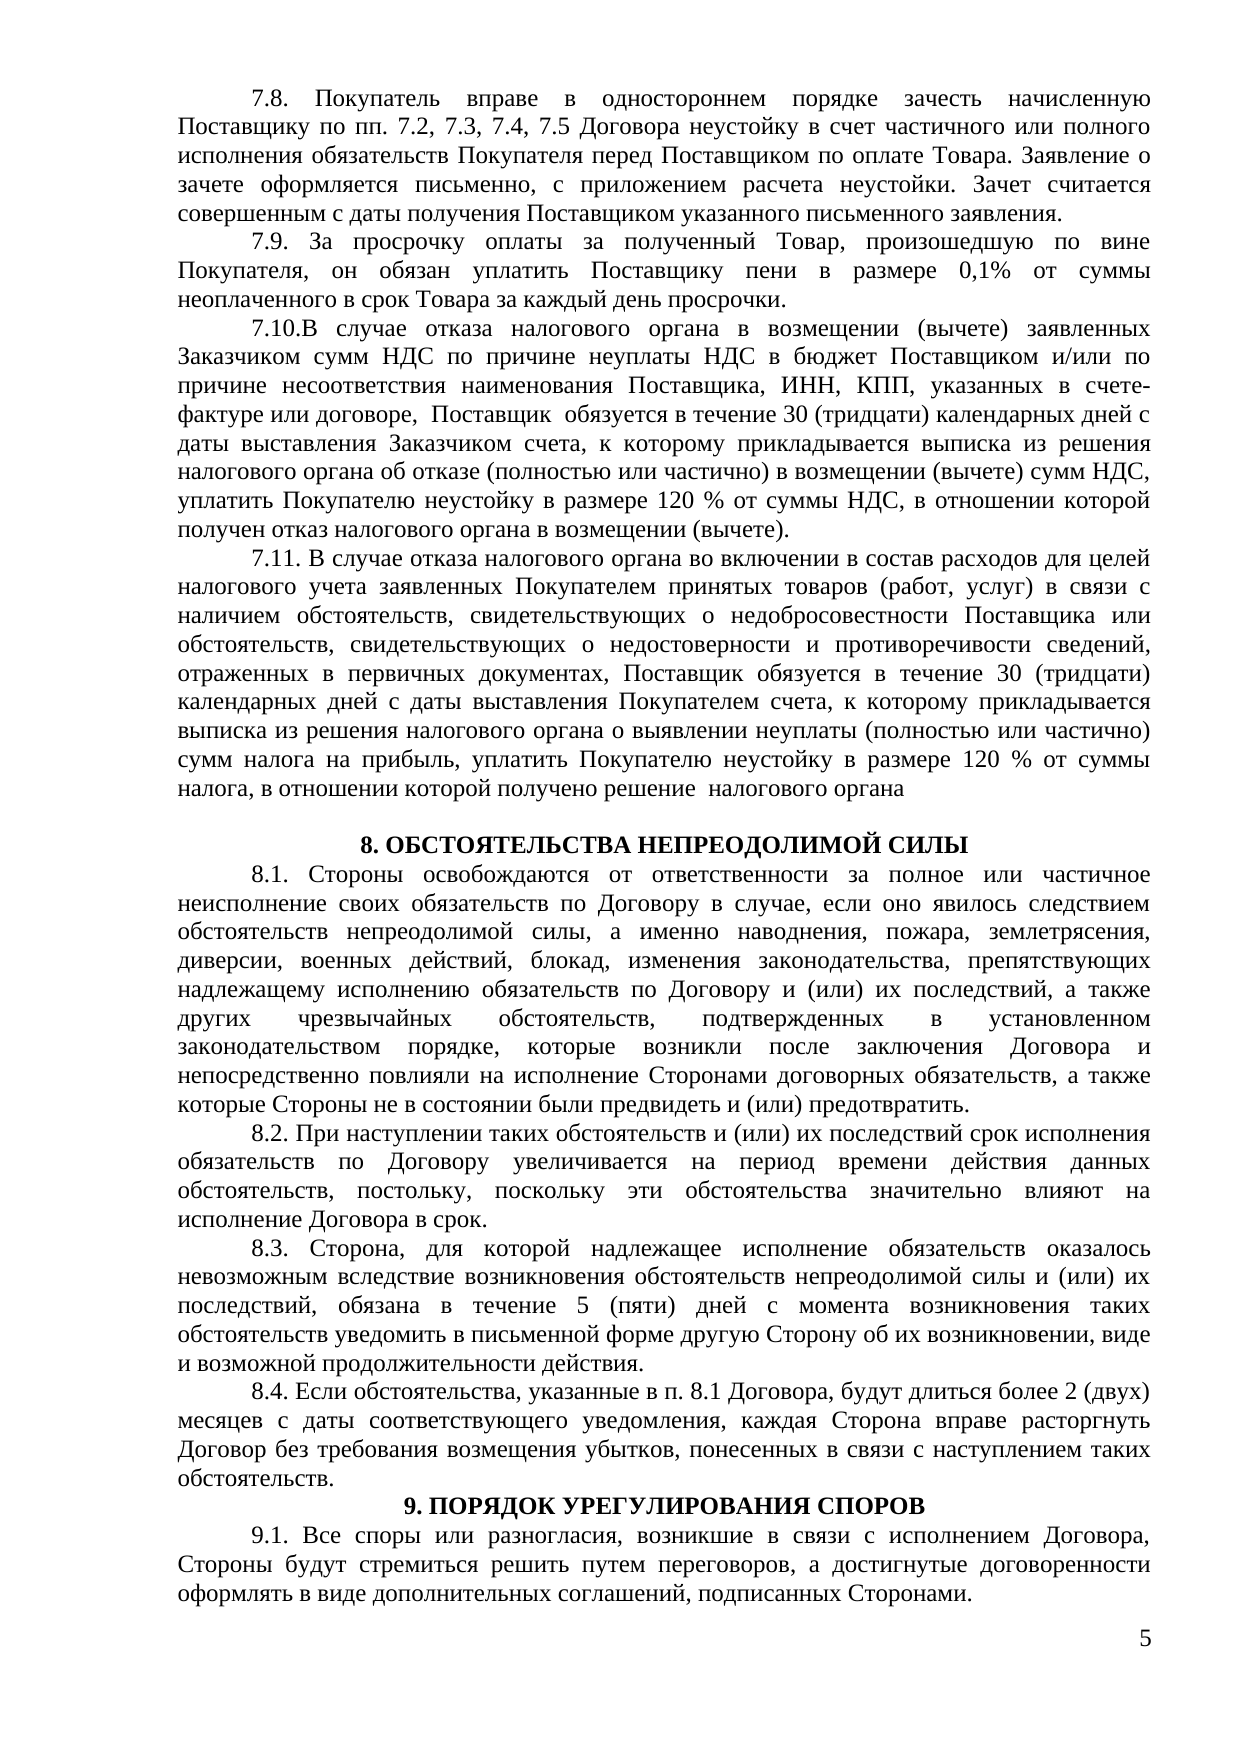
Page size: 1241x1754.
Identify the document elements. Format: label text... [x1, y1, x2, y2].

text 7.10.В случае отказа налогового органа в возмещении (вычете) заявленных Заказчиком сумм НДС по причине неуплаты НДС в бюджет Поставщиком и/или по причине несоответствия наименования Поставщика, ИНН, КПП, указанных в счете-фактуре или договоре, Поставщик обязуется в течение 30 (тридцати) календарных дней с даты выставления Заказчиком счета, к которому прикладывается выписка из решения налогового органа об отказе (полностью или частично) в возмещении (вычете) сумм НДС, уплатить Покупателю неустойку в размере 120 % от суммы НДС, в отношении которой получен отказ налогового органа в возмещении (вычете). [177, 313, 1152, 543]
text 8.2. При наступлении таких обстоятельств и (или) их последствий срок исполнения обязательств по Договору увеличивается на период времени действия данных обстоятельств, постольку, поскольку эти обстоятельства значительно влияют на исполнение Договора в срок. [177, 1118, 1152, 1233]
text 7.11. В случае отказа налогового органа во включении в состав расходов для целей налогового учета заявленных Покупателем принятых товаров (работ, услуг) в связи с наличием обстоятельств, свидетельствующих о недобросовестности Поставщика или обстоятельств, свидетельствующих о недостоверности и противоречивости сведений, отраженных в первичных документах, Поставщик обязуется в течение 30 (тридцати) календарных дней с даты выставления Покупателем счета, к которому прикладывается выписка из решения налогового органа о выявлении неуплаты (полностью или частично) сумм налога на прибыль, уплатить Покупателю неустойку в размере 120 % от суммы налога, в отношении которой получено решение налогового органа [177, 543, 1152, 801]
text 8.3. Сторона, для которой надлежащее исполнение обязательств оказалось невозможным вследствие возникновения обстоятельств непреодолимой силы и (или) их последствий, обязана в течение 5 (пяти) дней с момента возникновения таких обстоятельств уведомить в письменной форме другую Сторону об их возникновении, виде и возможной продолжительности действия. [177, 1233, 1152, 1376]
text 8. ОБСТОЯТЕЛЬСТВА НЕПРЕОДОЛИМОЙ СИЛЫ [177, 830, 1152, 859]
text 9. ПОРЯДОК УРЕГУЛИРОВАНИЯ СПОРОВ [177, 1491, 1152, 1520]
text 7.9. За просрочку оплаты за полученный Товар, произошедшую по вине Покупателя, он обязан уплатить Поставщику пени в размере 0,1% от суммы неоплаченного в срок Товара за каждый день просрочки. [177, 226, 1152, 313]
text 8.4. Если обстоятельства, указанные в п. 8.1 Договора, будут длиться более 2 (двух) месяцев с даты соответствующего уведомления, каждая Сторона вправе расторгнуть Договор без требования возмещения убытков, понесенных в связи с наступлением таких обстоятельств. [177, 1376, 1152, 1491]
text 9.1. Все споры или разногласия, возникшие в связи с исполнением Договора, Стороны будут стремиться решить путем переговоров, а достигнутые договоренности оформлять в виде дополнительных соглашений, подписанных Сторонами. [177, 1520, 1152, 1606]
text 8.1. Стороны освобождаются от ответственности за полное или частичное неисполнение своих обязательств по Договору в случае, если оно явилось следствием обстоятельств непреодолимой силы, а именно наводнения, пожара, землетрясения, диверсии, военных действий, блокад, изменения законодательства, препятствующих надлежащему исполнению обязательств по Договору и (или) их последствий, а также других чрезвычайных обстоятельств, подтвержденных в установленном законодательством порядке, которые возникли после заключения Договора и непосредственно повлияли на исполнение Сторонами договорных обязательств, а также которые Стороны не в состоянии были предвидеть и (или) предотвратить. [177, 859, 1152, 1118]
text 7.8. Покупатель вправе в одностороннем порядке зачесть начисленную Поставщику по пп. 7.2, 7.3, 7.4, 7.5 Договора неустойку в счет частичного или полного исполнения обязательств Покупателя перед Поставщиком по оплате Товара. Заявление о зачете оформляется письменно, с приложением расчета неустойки. Зачет считается совершенным с даты получения Поставщиком указанного письменного заявления. [177, 83, 1152, 226]
